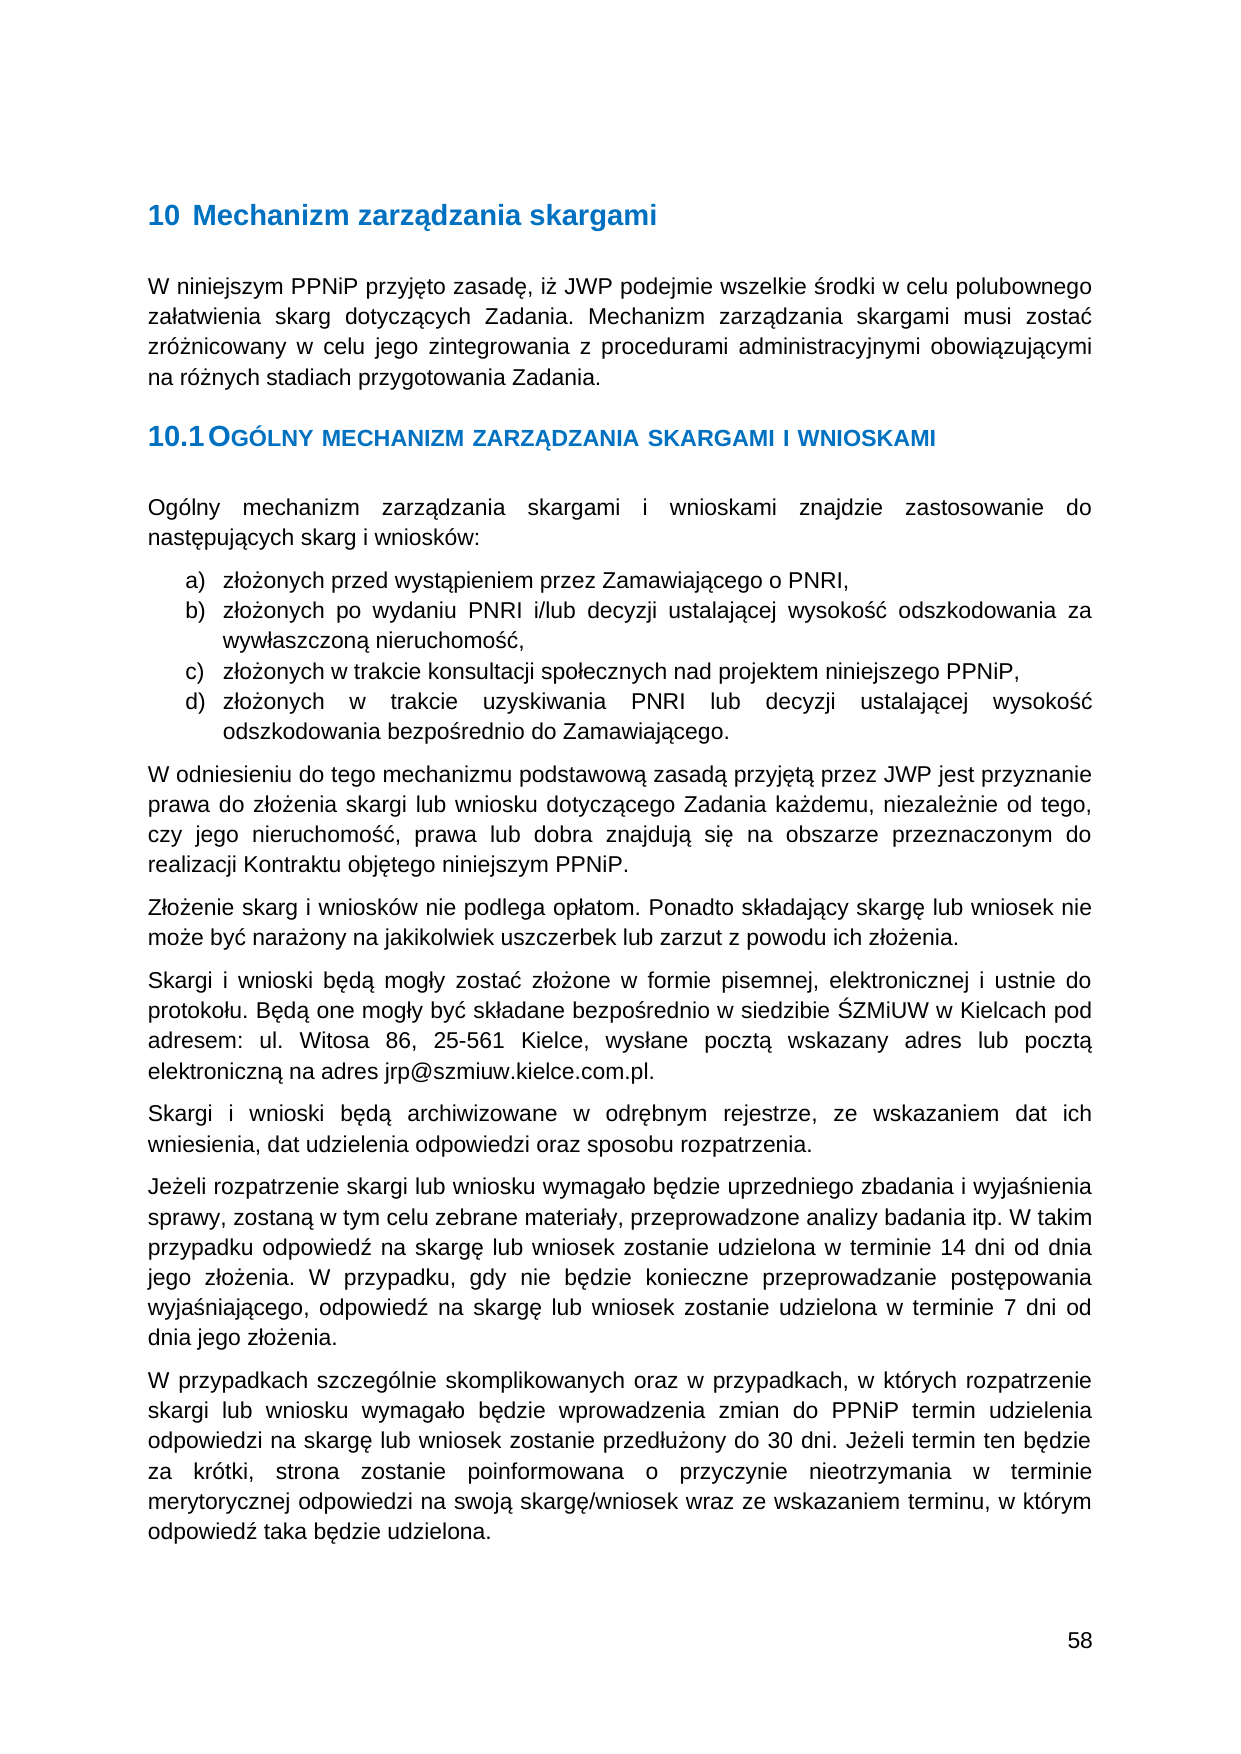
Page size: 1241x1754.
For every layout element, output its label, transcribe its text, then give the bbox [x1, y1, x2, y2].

text Ogólny mechanizm zarządzania skargami i wnioskami znajdzie zastosowanie do następujących skarg i wniosków: [148, 494, 1093, 551]
subtitle Ogólny mechanizm zarządzania skargami i wnioskami [148, 419, 1093, 452]
list złożonych w trakcie konsultacji społecznych nad projektem niniejszego PPNiP, [185, 658, 1093, 684]
subtitle Mechanizm zarządzania skargami [148, 198, 1093, 231]
text W niniejszym PPNiP przyjęto zasadę, iż JWP podejmie wszelkie środki w celu polubownego załatwienia skarg dotyczących Zadania. Mechanizm zarządzania skargami musi zostać zróżnicowany w celu jego zintegrowania z procedurami administracyjnymi obowiązującymi na różnych stadiach przygotowania Zadania. [148, 273, 1093, 390]
list złożonych przed wystąpieniem przez Zamawiającego o PNRI, [185, 567, 1093, 593]
list złożonych w trakcie uzyskiwania PNRI lub decyzji ustalającej wysokość odszkodowania bezpośrednio do Zamawiającego. [185, 688, 1093, 744]
text Skargi i wnioski będą archiwizowane w odrębnym rejestrze, ze wskazaniem dat ich wniesienia, dat udzielenia odpowiedzi oraz sposobu rozpatrzenia. [148, 1100, 1093, 1157]
list złożonych po wydaniu PNRI i/lub decyzji ustalającej wysokość odszkodowania za wywłaszczoną nieruchomość, [185, 597, 1093, 654]
text Jeżeli rozpatrzenie skargi lub wniosku wymagało będzie uprzedniego zbadania i wyjaśnienia sprawy, zostaną w tym celu zebrane materiały, przeprowadzone analizy badania itp. W takim przypadku odpowiedź na skargę lub wniosek zostanie udzielona w terminie 14 dni od dnia jego złożenia. W przypadku, gdy nie będzie konieczne przeprowadzanie postępowania wyjaśniającego, odpowiedź na skargę lub wniosek zostanie udzielona w terminie 7 dni od dnia jego złożenia. [148, 1173, 1093, 1351]
text Złożenie skarg i wniosków nie podlega opłatom. Ponadto składający skargę lub wniosek nie może być narażony na jakikolwiek uszczerbek lub zarzut z powodu ich złożenia. [148, 894, 1093, 951]
text W przypadkach szczególnie skomplikowanych oraz w przypadkach, w których rozpatrzenie skargi lub wniosku wymagało będzie wprowadzenia zmian do PPNiP termin udzielenia odpowiedzi na skargę lub wniosek zostanie przedłużony do 30 dni. Jeżeli termin ten będzie za krótki, strona zostanie poinformowana o przyczynie nieotrzymania w terminie merytorycznej odpowiedzi na swoją skargę/wniosek wraz ze wskazaniem terminu, w którym odpowiedź taka będzie udzielona. [148, 1367, 1093, 1544]
text W odniesieniu do tego mechanizmu podstawową zasadą przyjętą przez JWP jest przyznanie prawa do złożenia skargi lub wniosku dotyczącego Zadania każdemu, niezależnie od tego, czy jego nieruchomość, prawa lub dobra znajdują się na obszarze przeznaczonym do realizacji Kontraktu objętego niniejszym PPNiP. [148, 761, 1093, 878]
text Skargi i wnioski będą mogły zostać złożone w formie pisemnej, elektronicznej i ustnie do protokołu. Będą one mogły być składane bezpośrednio w siedzibie ŚZMiUW w Kielcach pod adresem: ul. Witosa 86, 25-561 Kielce, wysłane pocztą wskazany adres lub pocztą elektroniczną na adres jrp@szmiuw.kielce.com.pl. [148, 967, 1093, 1084]
